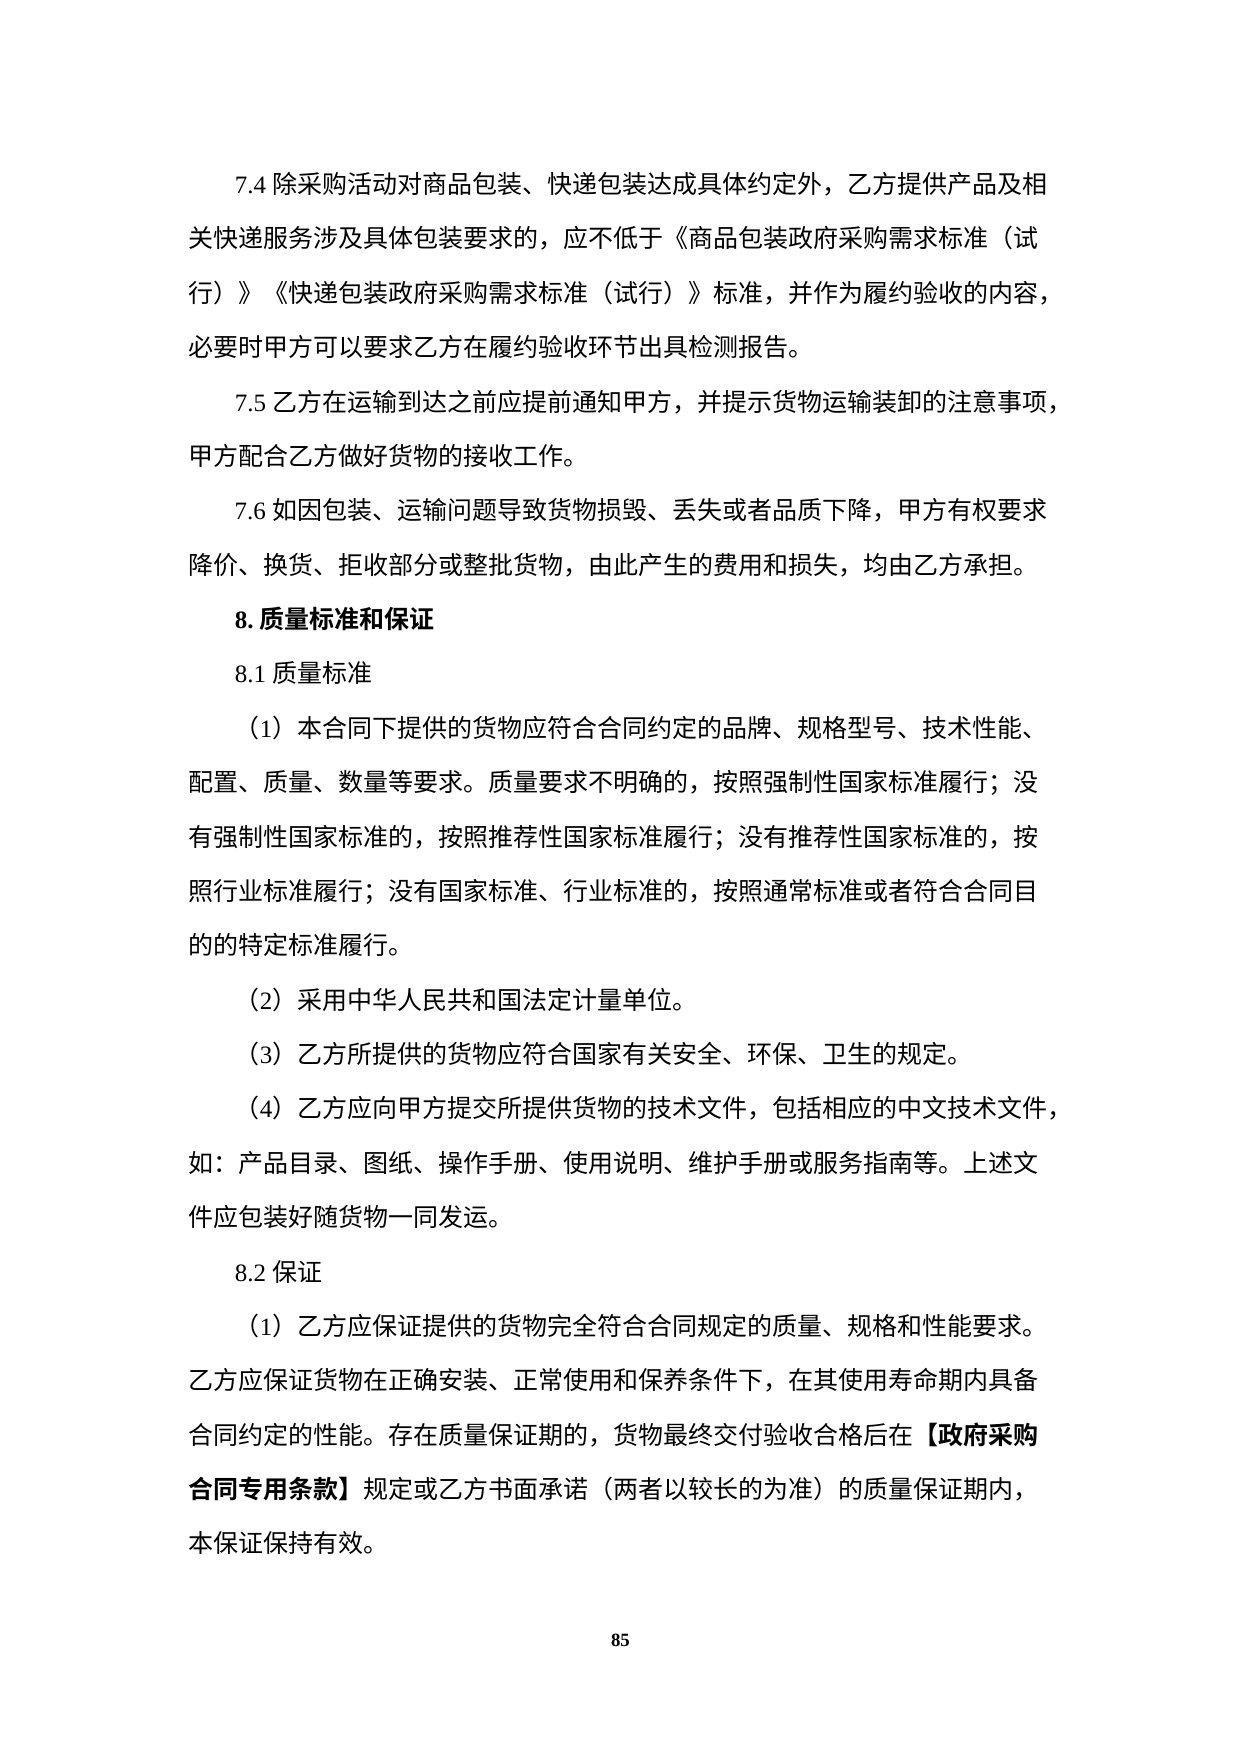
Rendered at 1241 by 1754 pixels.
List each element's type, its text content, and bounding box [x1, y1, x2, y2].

text 7.6 如因包装、运输问题导致货物损毁、丢失或者品质下降，甲方有权要求降价、换货、拒收部分或整批货物，由此产生的费用和损失，均由乙方承担。 [188, 491, 1052, 581]
text 8. 质量标准和保证 [188, 599, 1052, 636]
text 8.1 质量标准 [188, 654, 1052, 690]
text （1）本合同下提供的货物应符合合同约定的品牌、规格型号、技术性能、配置、质量、数量等要求。质量要求不明确的，按照强制性国家标准履行；没有强制性国家标准的，按照推荐性国家标准履行；没有推荐性国家标准的，按照行业标准履行；没有国家标准、行业标准的，按照通常标准或者符合合同目的的特定标准履行。 [188, 708, 1052, 962]
text （4）乙方应向甲方提交所提供货物的技术文件，包括相应的中文技术文件，如：产品目录、图纸、操作手册、使用说明、维护手册或服务指南等。上述文件应包装好随货物一同发运。 [188, 1089, 1052, 1234]
text （1）乙方应保证提供的货物完全符合合同规定的质量、规格和性能要求。乙方应保证货物在正确安装、正常使用和保养条件下，在其使用寿命期内具备合同约定的性能。存在质量保证期的，货物最终交付验收合格后在【政府采购合同专用条款】规定或乙方书面承诺（两者以较长的为准）的质量保证期内，本保证保持有效。 [188, 1306, 1052, 1560]
text （2）采用中华人民共和国法定计量单位。 [188, 980, 1052, 1016]
text 7.5 乙方在运输到达之前应提前通知甲方，并提示货物运输装卸的注意事项，甲方配合乙方做好货物的接收工作。 [188, 382, 1052, 473]
text （3）乙方所提供的货物应符合国家有关安全、环保、卫生的规定。 [188, 1034, 1052, 1071]
text 7.4 除采购活动对商品包装、快递包装达成具体约定外，乙方提供产品及相关快递服务涉及具体包装要求的，应不低于《商品包装政府采购需求标准（试行）》《快递包装政府采购需求标准（试行）》标准，并作为履约验收的内容，必要时甲方可以要求乙方在履约验收环节出具检测报告。 [188, 164, 1052, 364]
text 8.2 保证 [188, 1252, 1052, 1288]
